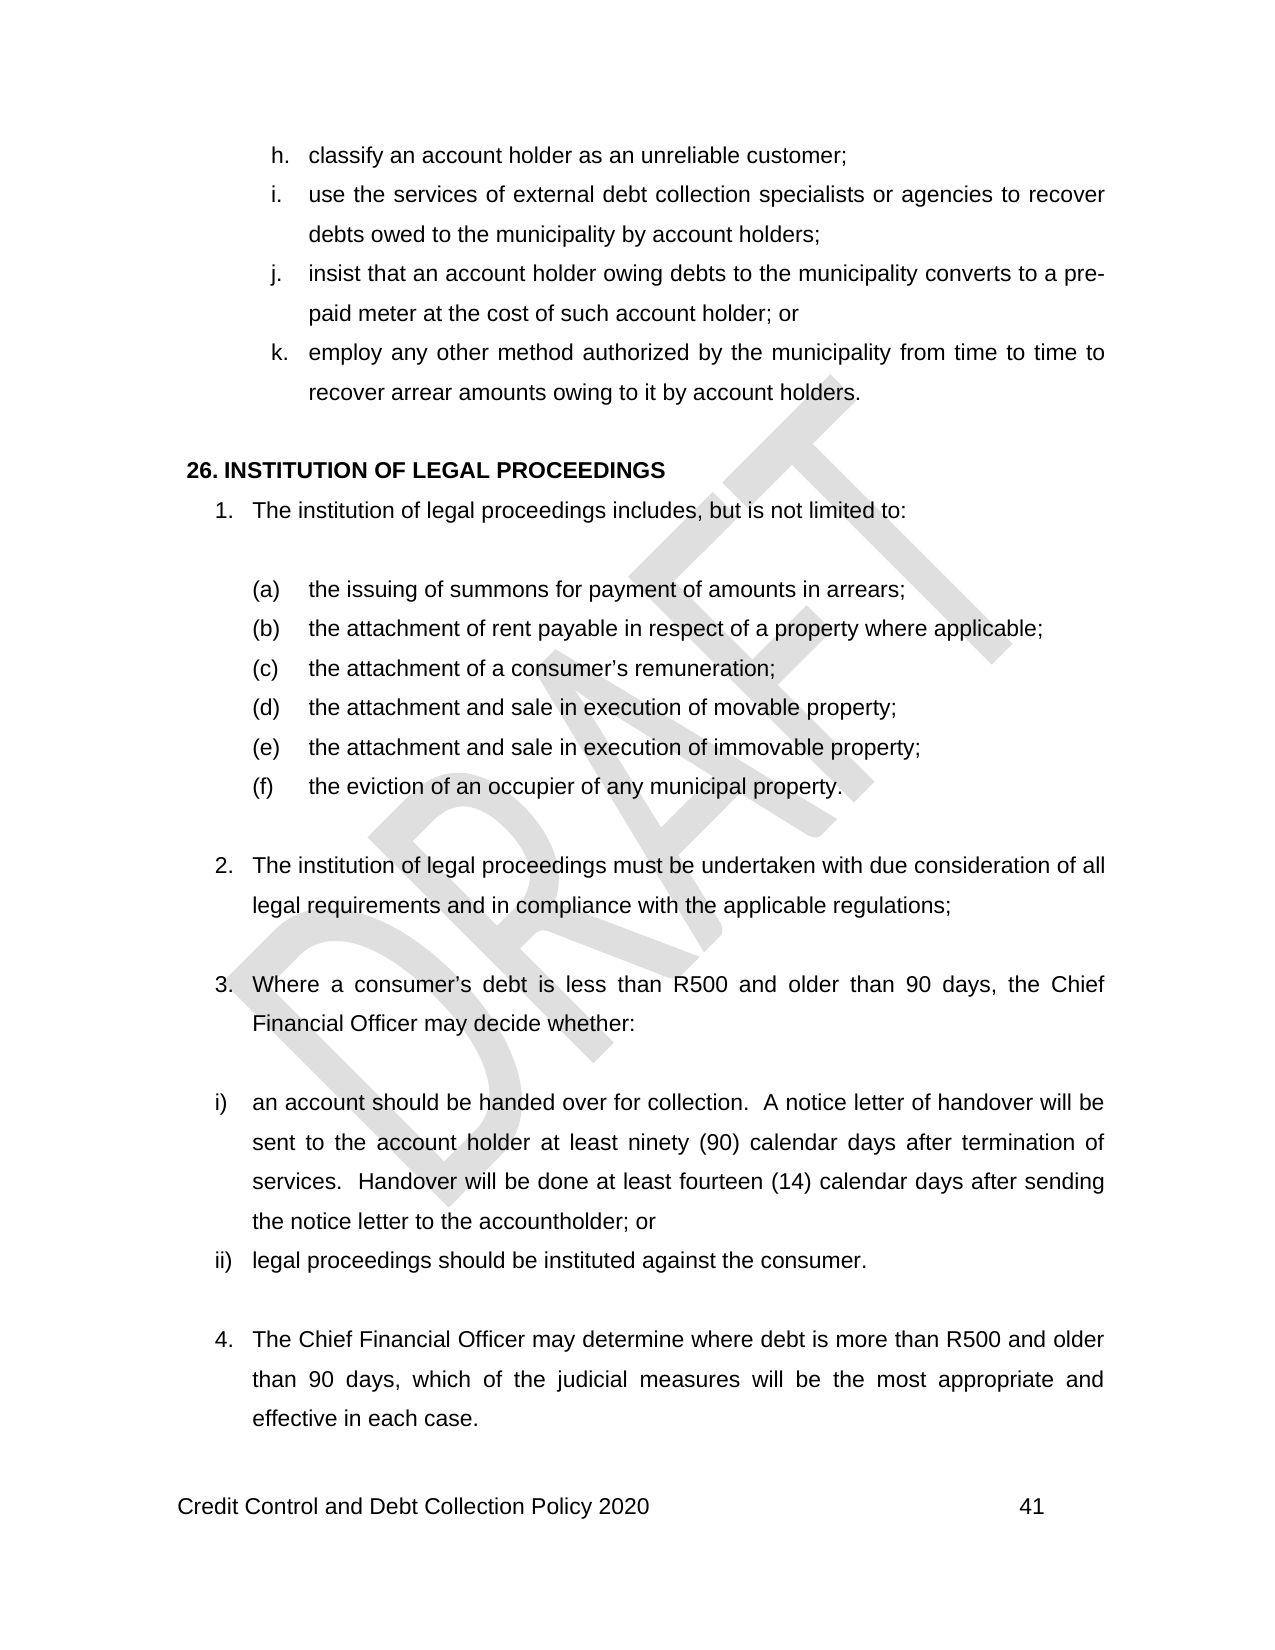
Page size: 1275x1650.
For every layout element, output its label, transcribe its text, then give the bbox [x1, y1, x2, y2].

text (a) the issuing of summons for payment of amounts in arrears; [252, 576, 1106, 602]
text (e) the attachment and sale in execution of immovable property; [252, 734, 1106, 760]
list use the services of external debt collection specialists or agencies to recover debts owed to the municipality by account holders; [271, 181, 1106, 247]
list employ any other method authorized by the municipality from time to time to recover arrear amounts owing to it by account holders. [271, 339, 1106, 405]
list Where a consumer’s debt is less than R500 and older than 90 days, the Chief Financial Officer may decide whether: [214, 971, 1106, 1037]
text (d) the attachment and sale in execution of movable property; [252, 694, 1106, 721]
list The institution of legal proceedings includes, but is not limited to: [214, 497, 1106, 523]
list classify an account holder as an unreliable customer; [271, 142, 1106, 168]
list INSTITUTION OF LEGAL PROCEEDINGS [186, 457, 1106, 484]
text (b) the attachment of rent payable in respect of a property where applicable; [252, 615, 1106, 642]
list an account should be handed over for collection. A notice letter of handover will be sent to the account holder at least ninety (90) calendar days after termination of services. Handover will be done at least fourteen (14) calendar days after sending the notice letter to the accountholder; or [214, 1089, 1106, 1234]
text (f) the eviction of an occupier of any municipal property. [252, 773, 1106, 800]
list The institution of legal proceedings must be undertaken with due consideration of all legal requirements and in compliance with the applicable regulations; [214, 852, 1106, 918]
text (c) the attachment of a consumer’s remuneration; [252, 655, 1106, 681]
list The Chief Financial Officer may determine where debt is more than R500 and older than 90 days, which of the judicial measures will be the most appropriate and effective in each case. [214, 1326, 1106, 1431]
list insist that an account holder owing debts to the municipality converts to a pre-paid meter at the cost of such account holder; or [271, 260, 1106, 326]
list legal proceedings should be instituted against the consumer. [214, 1247, 1106, 1273]
